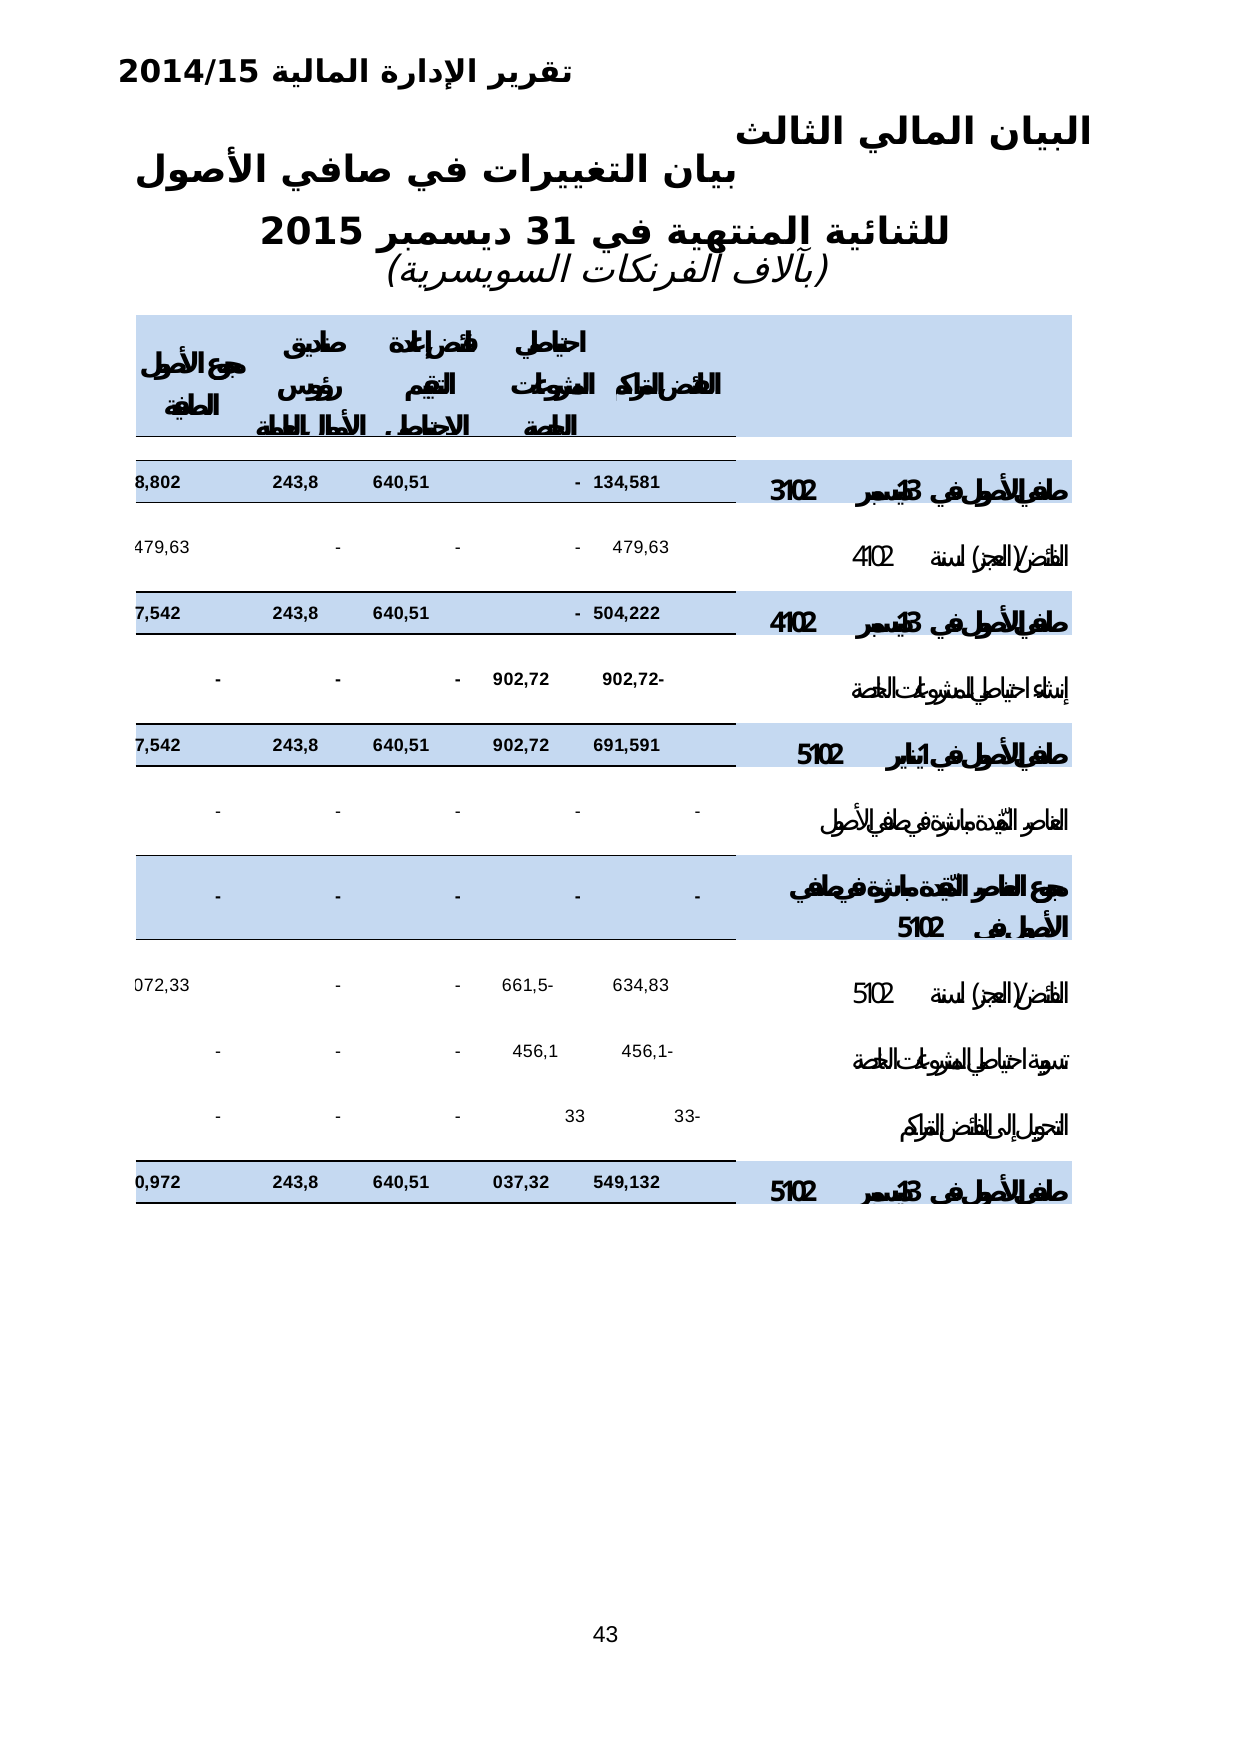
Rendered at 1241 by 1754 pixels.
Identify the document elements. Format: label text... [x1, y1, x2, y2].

subtitle البيان المالي الثالث بيان التغييرات في صافي الأصول [118, 114, 1092, 189]
text للثنائية المنتهية في 31 ديسمبر 2015 [118, 214, 1092, 252]
text (بآلاف الفرنكات السويسرية) [118, 252, 1092, 289]
